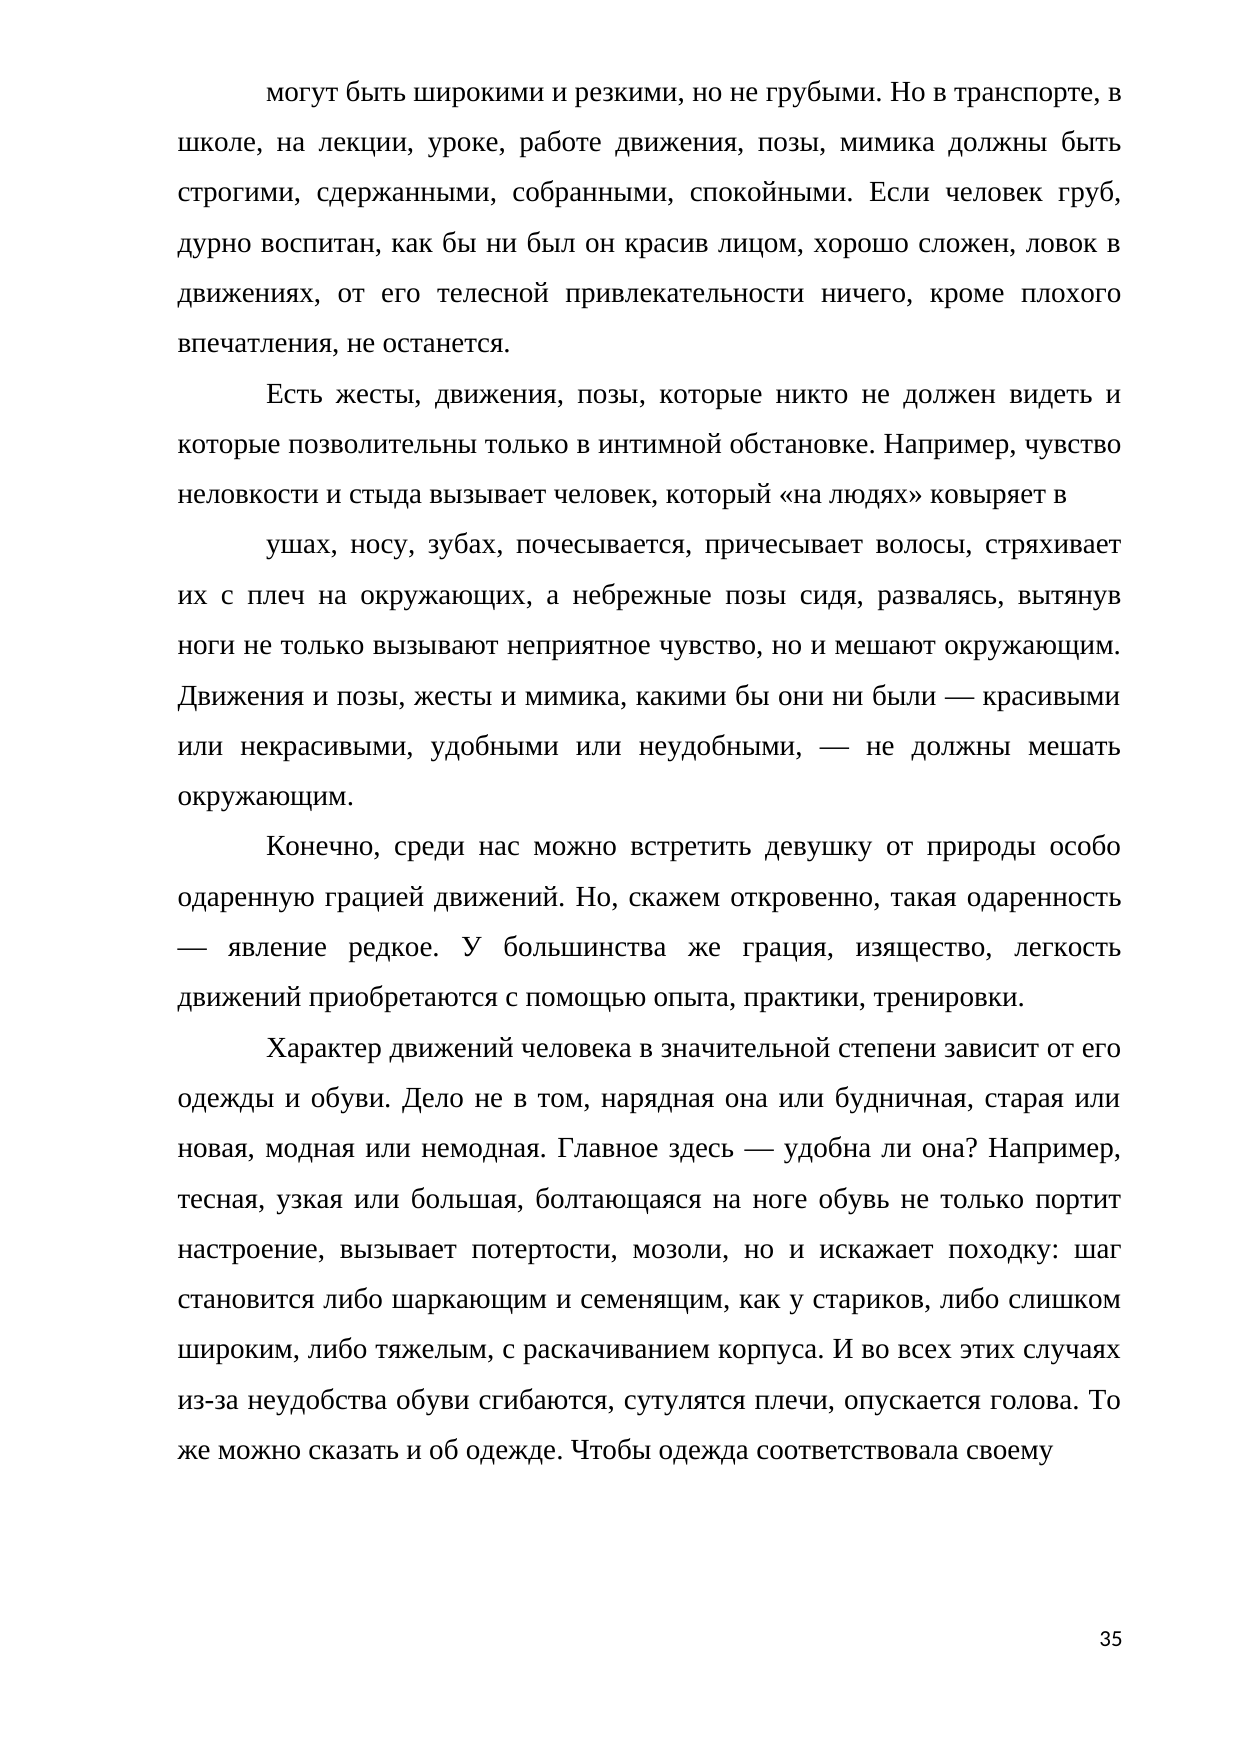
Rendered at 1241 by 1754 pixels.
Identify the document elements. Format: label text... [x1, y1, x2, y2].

text Конечно, среди нас можно встретить девушку от природы особо одаренную грацией движений. Но, скажем откровенно, такая одаренность — явление редкое. У большинства же грация, изящество, легкость движений приобретаются с помощью опыта, практики, тренировки. [177, 828, 1122, 1013]
text могут быть широкими и резкими, но не грубыми. Но в транспорте, в школе, на лекции, уроке, работе движения, позы, мимика должны быть строгими, сдержанными, собранными, спокойными. Если человек груб, дурно воспитан, как бы ни был он красив лицом, хорошо сложен, ловок в движениях, от его телесной привлекательности ничего, кроме плохого впечатления, не останется. [177, 74, 1122, 359]
text Характер движений человека в значительной степени зависит от его одежды и обуви. Дело не в том, нарядная она или будничная, старая или новая, модная или немодная. Главное здесь — удобна ли она? Например, тесная, узкая или большая, болтающаяся на ноге обувь не только портит настроение, вызывает потертости, мозоли, но и искажает походку: шаг становится либо шаркающим и семенящим, как у стариков, либо слишком широким, либо тяжелым, с раскачиванием корпуса. И во всех этих случаях из-за неудобства обуви сгибаются, сутулятся плечи, опускается голова. То же можно сказать и об одежде. Чтобы одежда соответствовала своему [177, 1030, 1122, 1466]
text Есть жесты, движения, позы, которые никто не должен видеть и которые позволительны только в интимной обстановке. Например, чувство неловкости и стыда вызывает человек, который «на людях» ковыряет в [177, 376, 1122, 510]
text ушах, носу, зубах, почесывается, причесывает волосы, стряхивает их с плеч на окружающих, а небрежные позы сидя, развалясь, вытянув ноги не только вызывают неприятное чувство, но и мешают окружающим. Движения и позы, жесты и мимика, какими бы они ни были — красивыми или некрасивыми, удобными или неудобными, — не должны мешать окружающим. [177, 527, 1122, 812]
